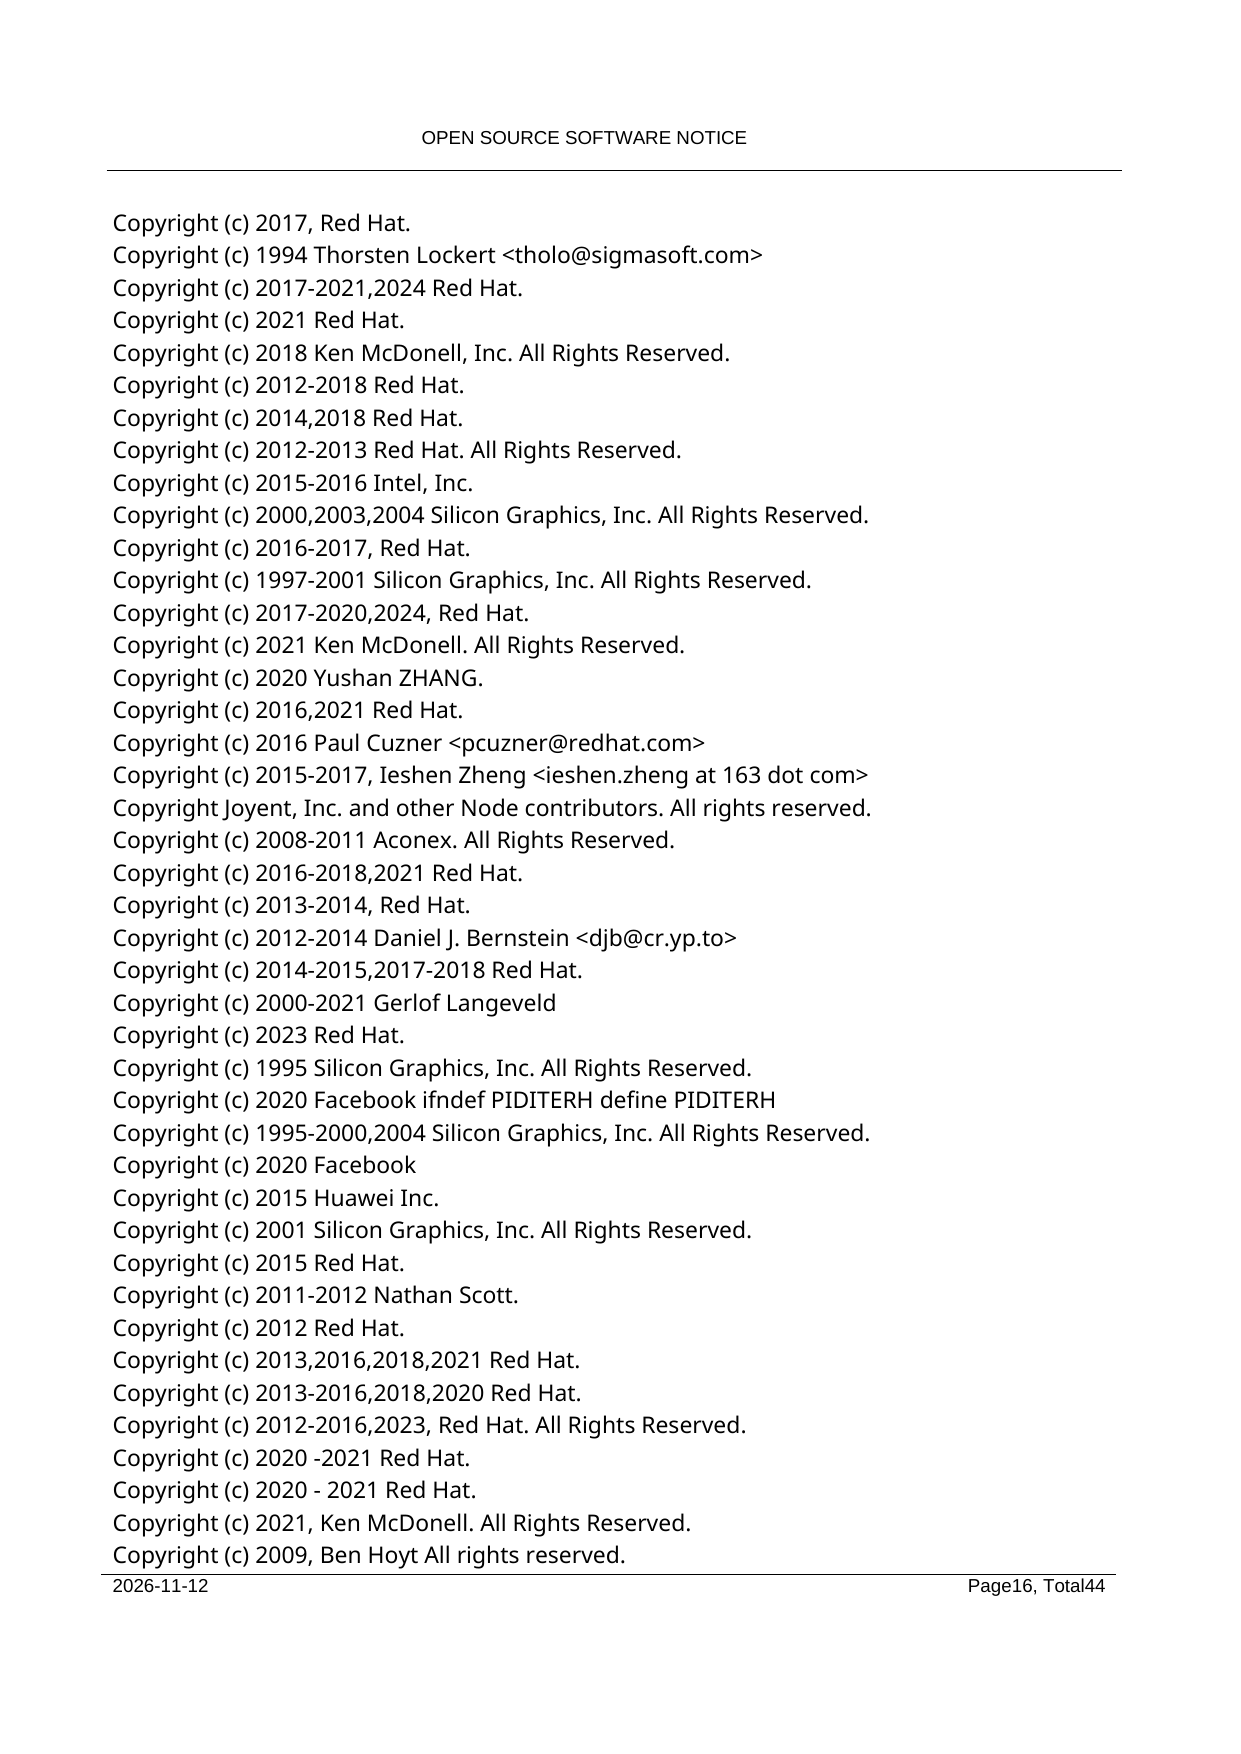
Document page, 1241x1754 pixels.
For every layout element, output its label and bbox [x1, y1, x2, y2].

text [112, 206, 1128, 1571]
